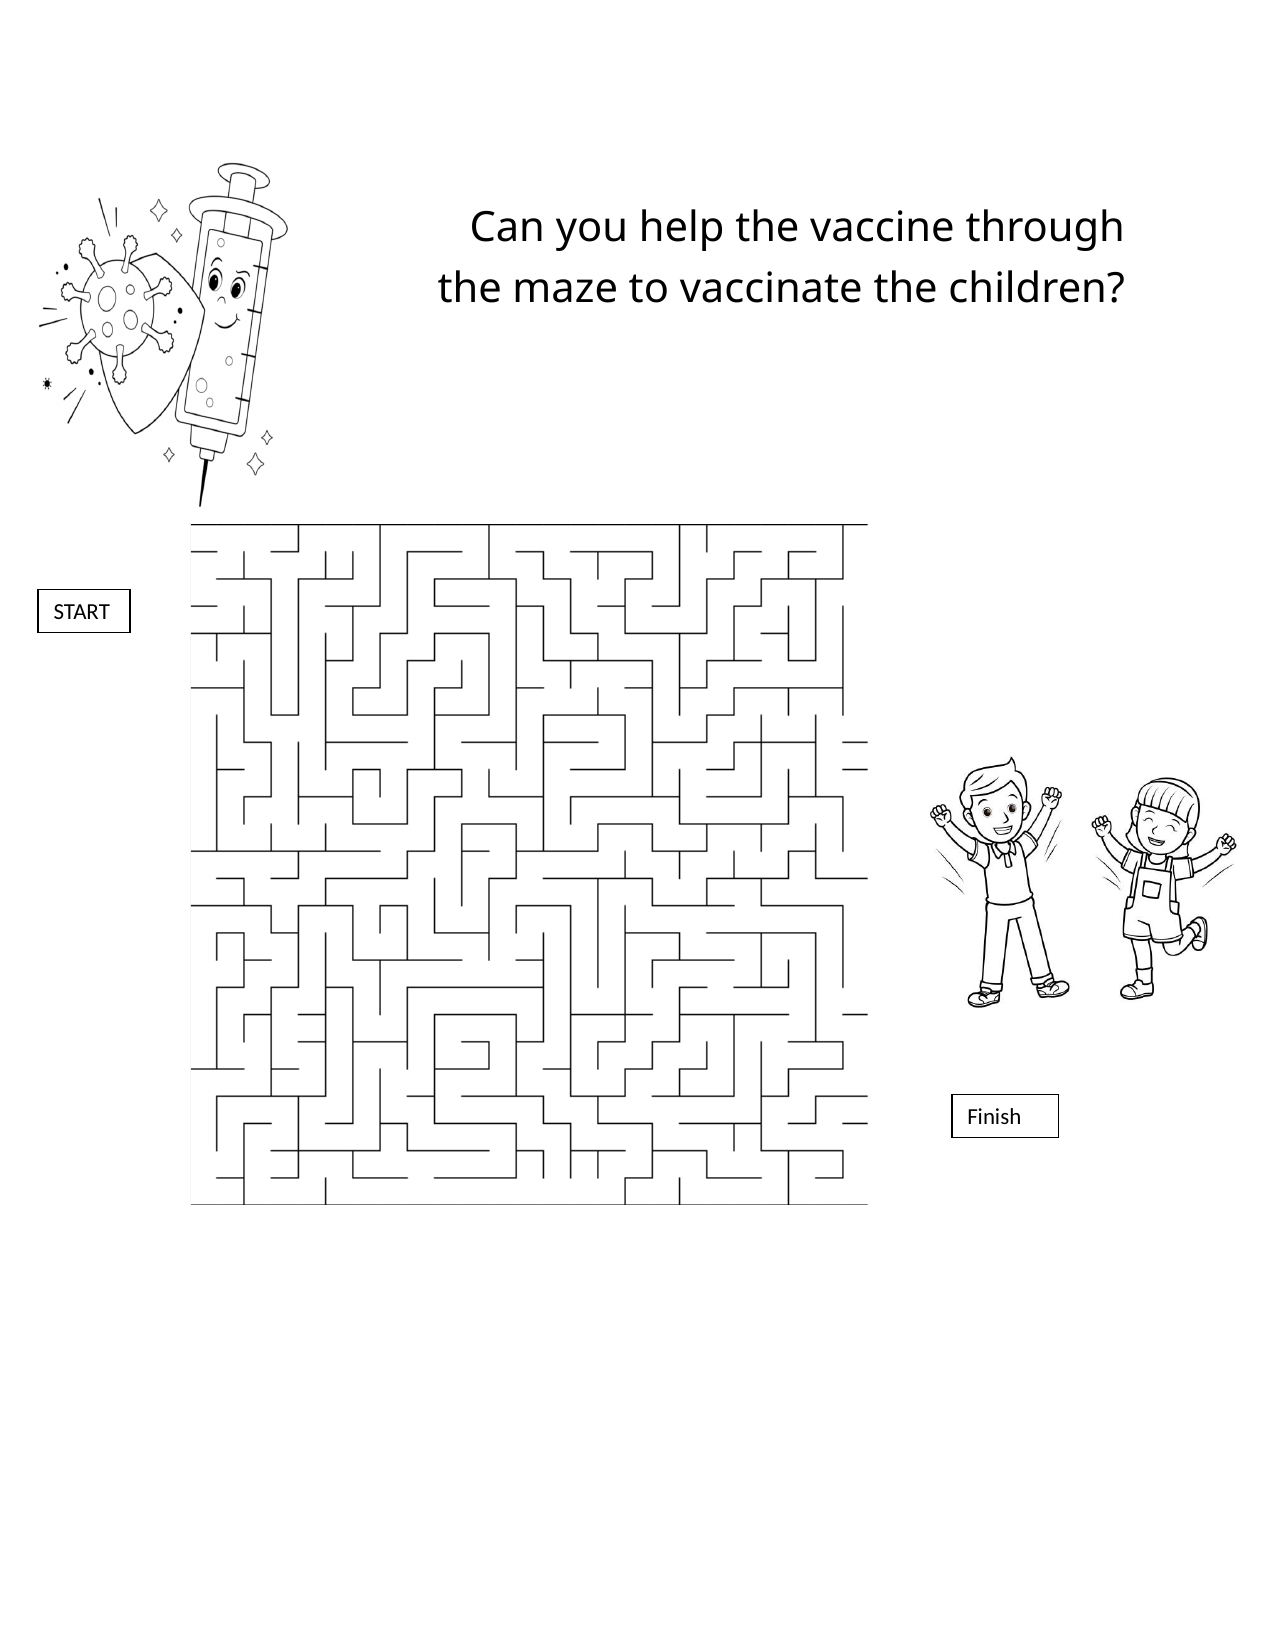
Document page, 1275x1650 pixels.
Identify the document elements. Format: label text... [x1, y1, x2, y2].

picture [189, 524, 867, 1202]
picture [6, 150, 400, 510]
picture [888, 690, 1270, 1078]
text Can you help the vaccine through the maze to vaccinate the children? [400, 197, 1125, 315]
